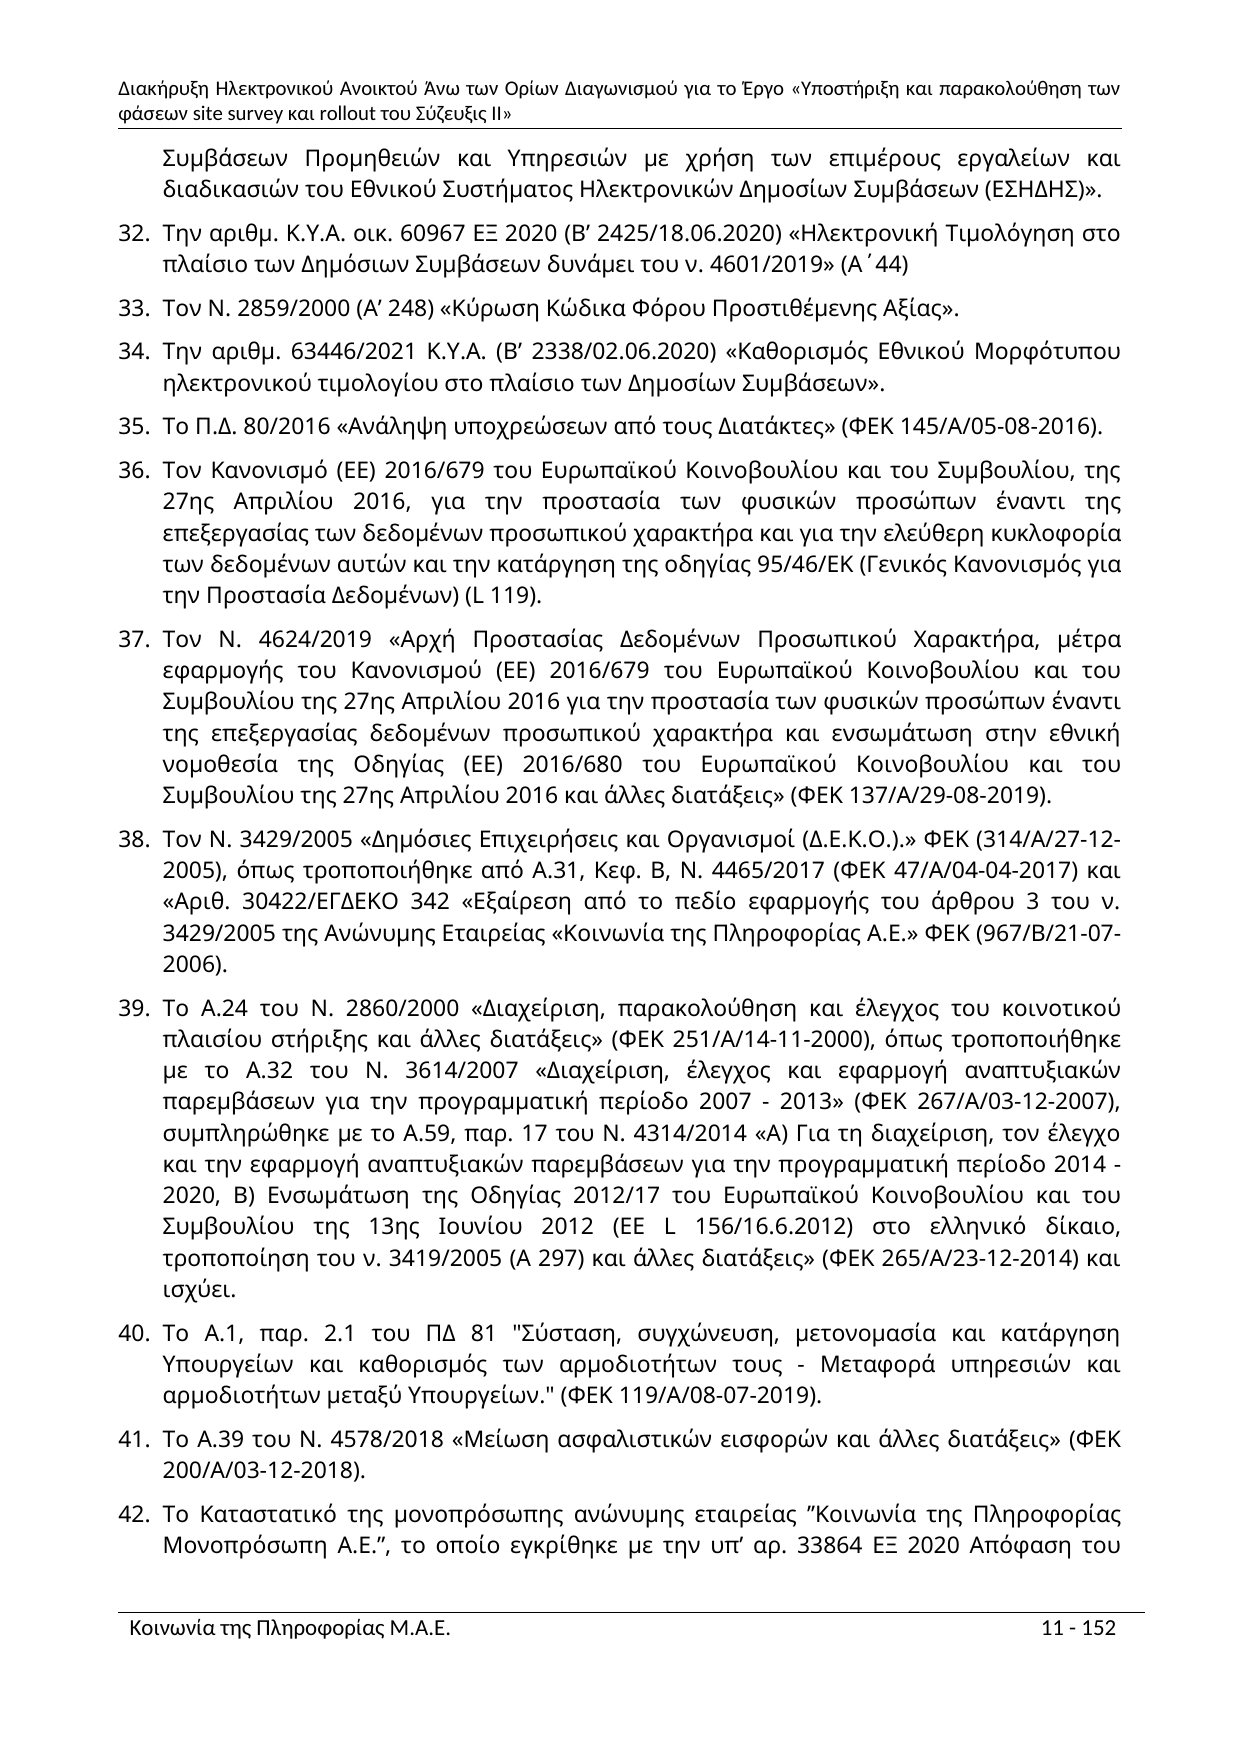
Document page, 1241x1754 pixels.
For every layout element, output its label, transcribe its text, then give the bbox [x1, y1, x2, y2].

list Την αριθμ. Κ.Υ.Α. οικ. 60967 ΕΞ 2020 (B’ 2425/18.06.2020) «Ηλεκτρονική Τιμολόγηση στο πλαίσιο των Δημόσιων Συμβάσεων δυνάμει του ν. 4601/2019» (Α΄44) [118, 216, 1122, 279]
list Το Α.24 του Ν. 2860/2000 «Διαχείριση, παρακολούθηση και έλεγχος του κοινοτικού πλαισίου στήριξης και άλλες διατάξεις» (ΦΕΚ 251/Α/14-11-2000), όπως τροποποιήθηκε με το Α.32 του Ν. 3614/2007 «Διαχείριση, έλεγχος και εφαρμογή αναπτυξιακών παρεμβάσεων για την προγραμματική περίοδο 2007 - 2013» (ΦΕΚ 267/Α/03-12-2007), συμπληρώθηκε με το Α.59, παρ. 17 του Ν. 4314/2014 «Α) Για τη διαχείριση, τον έλεγχο και την εφαρμογή αναπτυξιακών παρεμβάσεων για την προγραμματική περίοδο 2014 - 2020, Β) Ενσωμάτωση της Οδηγίας 2012/17 του Ευρωπαϊκού Κοινοβουλίου και του Συμβουλίου της 13ης Ιουνίου 2012 (ΕΕ L 156/16.6.2012) στο ελληνικό δίκαιο, τροποποίηση του ν. 3419/2005 (Α 297) και άλλες διατάξεις» (ΦΕΚ 265/Α/23-12-2014) και ισχύει. [118, 991, 1122, 1304]
list Το Α.39 του Ν. 4578/2018 «Μείωση ασφαλιστικών εισφορών και άλλες διατάξεις» (ΦΕΚ 200/Α/03-12-2018). [118, 1423, 1122, 1485]
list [118, 1498, 1122, 1560]
list Τον Ν. 4624/2019 «Αρχή Προστασίας Δεδομένων Προσωπικού Χαρακτήρα, μέτρα εφαρμογής του Κανονισμού (ΕΕ) 2016/679 του Ευρωπαϊκού Κοινοβουλίου και του Συμβουλίου της 27ης Απριλίου 2016 για την προστασία των φυσικών προσώπων έναντι της επεξεργασίας δεδομένων προσωπικού χαρακτήρα και ενσωμάτωση στην εθνική νομοθεσία της Οδηγίας (ΕΕ) 2016/680 του Ευρωπαϊκού Κοινοβουλίου και του Συμβουλίου της 27ης Απριλίου 2016 και άλλες διατάξεις» (ΦΕΚ 137/Α/29-08-2019). [118, 623, 1122, 810]
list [118, 141, 1122, 204]
list Τον N. 3429/2005 «Δημόσιες Επιχειρήσεις και Οργανισμοί (Δ.Ε.Κ.Ο.).» ΦΕΚ (314/Α/27-12-2005), όπως τροποποιήθηκε από Α.31, Κεφ. Β, Ν. 4465/2017 (ΦΕΚ 47/Α/04-04-2017) και «Αριθ. 30422/ΕΓΔΕΚΟ 342 «Εξαίρεση από το πεδίο εφαρμογής του άρθρου 3 του ν. 3429/2005 της Ανώνυμης Εταιρείας «Κοινωνία της Πληροφορίας Α.Ε.» ΦΕΚ (967/Β/21-07-2006). [118, 823, 1122, 979]
list Τον Ν. 2859/2000 (Α’ 248) «Κύρωση Κώδικα Φόρου Προστιθέμενης Αξίας». [118, 291, 1122, 323]
list Τον Κανονισμό (ΕΕ) 2016/679 του Ευρωπαϊκού Κοινοβουλίου και του Συμβουλίου, της 27ης Απριλίου 2016, για την προστασία των φυσικών προσώπων έναντι της επεξεργασίας των δεδομένων προσωπικού χαρακτήρα και για την ελεύθερη κυκλοφορία των δεδομένων αυτών και την κατάργηση της οδηγίας 95/46/ΕΚ (Γενικός Κανονισμός για την Προστασία Δεδομένων) (L 119). [118, 454, 1122, 610]
list Το Α.1, παρ. 2.1 του ΠΔ 81 "Σύσταση, συγχώνευση, μετονομασία και κατάργηση Υπουργείων και καθορισμός των αρμοδιοτήτων τους - Μεταφορά υπηρεσιών και αρμοδιοτήτων μεταξύ Υπουργείων." (ΦΕΚ 119/Α/08-07-2019). [118, 1316, 1122, 1410]
list Το Π.Δ. 80/2016 «Ανάληψη υποχρεώσεων από τους Διατάκτες» (ΦΕΚ 145/Α/05-08-2016). [118, 410, 1122, 441]
list Την αριθμ. 63446/2021 Κ.Υ.Α. (B’ 2338/02.06.2020) «Καθορισμός Εθνικού Μορφότυπου ηλεκτρονικού τιμολογίου στο πλαίσιο των Δημοσίων Συμβάσεων». [118, 335, 1122, 398]
